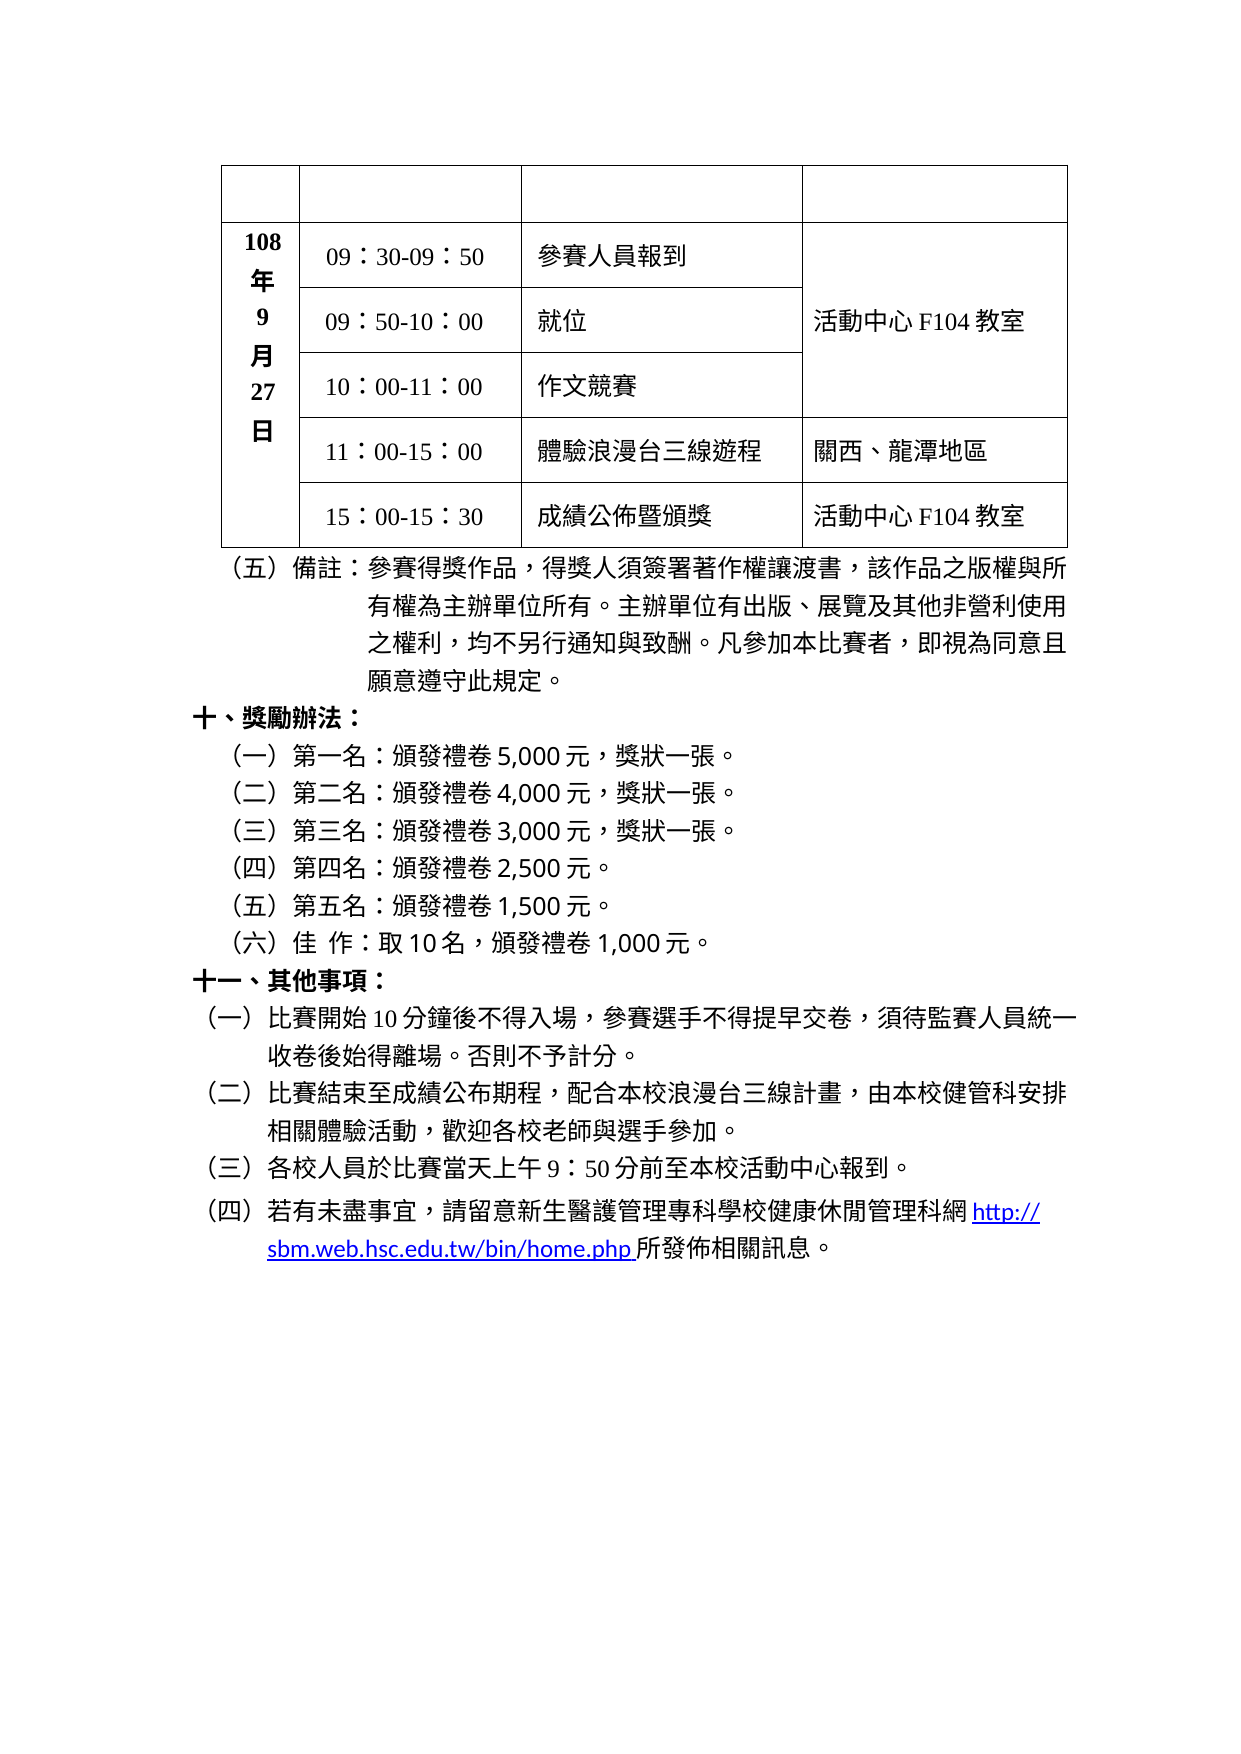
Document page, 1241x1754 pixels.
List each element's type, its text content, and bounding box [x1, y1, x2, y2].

table_cell 09：50-10：00 [300, 288, 521, 352]
table_header 地點 [803, 166, 1067, 222]
table_cell 成績公佈暨頒獎 [522, 483, 802, 547]
table_cell 參賽人員報到 [522, 223, 802, 287]
table_cell 活動中心F104教室 [803, 483, 1067, 547]
table_cell 關西、龍潭地區 [803, 418, 1067, 482]
text 十、獎勵辦法： [192, 698, 1078, 735]
table_header 時間 [300, 166, 521, 222]
table_cell 體驗浪漫台三線遊程 [522, 418, 802, 482]
table_cell 10：00-11：00 [300, 353, 521, 417]
text 十一、其他事項： [192, 960, 1078, 998]
table_header 日期 [222, 166, 299, 222]
text （一）比賽開始10分鐘後不得入場，參賽選手不得提早交卷，須待監賽人員統一收卷後始得離場。否則不予計分。 [192, 998, 1078, 1073]
text （三）各校人員於比賽當天上午9：50分前至本校活動中心報到。 [192, 1148, 1078, 1185]
text （六）佳 作：取10名，頒發禮卷1,000元。 [217, 923, 1078, 960]
table_cell 就位 [522, 288, 802, 352]
table_cell 09：30-09：50 [300, 223, 521, 287]
text （五）第五名：頒發禮卷1,500元。 [217, 885, 1078, 923]
table_header 程序內容 [522, 166, 802, 222]
text （四）第四名：頒發禮卷2,500元。 [217, 848, 1078, 885]
text （一）第一名：頒發禮卷5,000元，獎狀一張。 [217, 735, 1078, 773]
text （二）比賽結束至成績公布期程，配合本校浪漫台三線計畫，由本校健管科安排相關體驗活動，歡迎各校老師與選手參加。 [192, 1073, 1078, 1148]
text （五）備註：參賽得獎作品，得獎人須簽署著作權讓渡書，該作品之版權與所有權為主辦單位所有。主辦單位有出版、展覽及其他非營利使用之權利，均不另行通知與致酬。凡參加本比賽者，即視為同意且願意遵守此規定。 [217, 548, 1078, 698]
text （二）第二名：頒發禮卷4,000元，獎狀一張。 [217, 773, 1078, 810]
table_cell 活動中心F104教室 [803, 223, 1067, 417]
table_cell 11：00-15：00 [300, 418, 521, 482]
table_cell 作文競賽 [522, 353, 802, 417]
table_cell 108年 9 月27日 [222, 223, 299, 547]
text （四）若有未盡事宜，請留意新生醫護管理專科學校健康休閒管理科網http://sbm.web.hsc.edu.tw/bin/home.php所發佈相關訊息。 [192, 1191, 1078, 1266]
table_cell 15：00-15：30 [300, 483, 521, 547]
text （三）第三名：頒發禮卷3,000元，獎狀一張。 [217, 810, 1078, 848]
